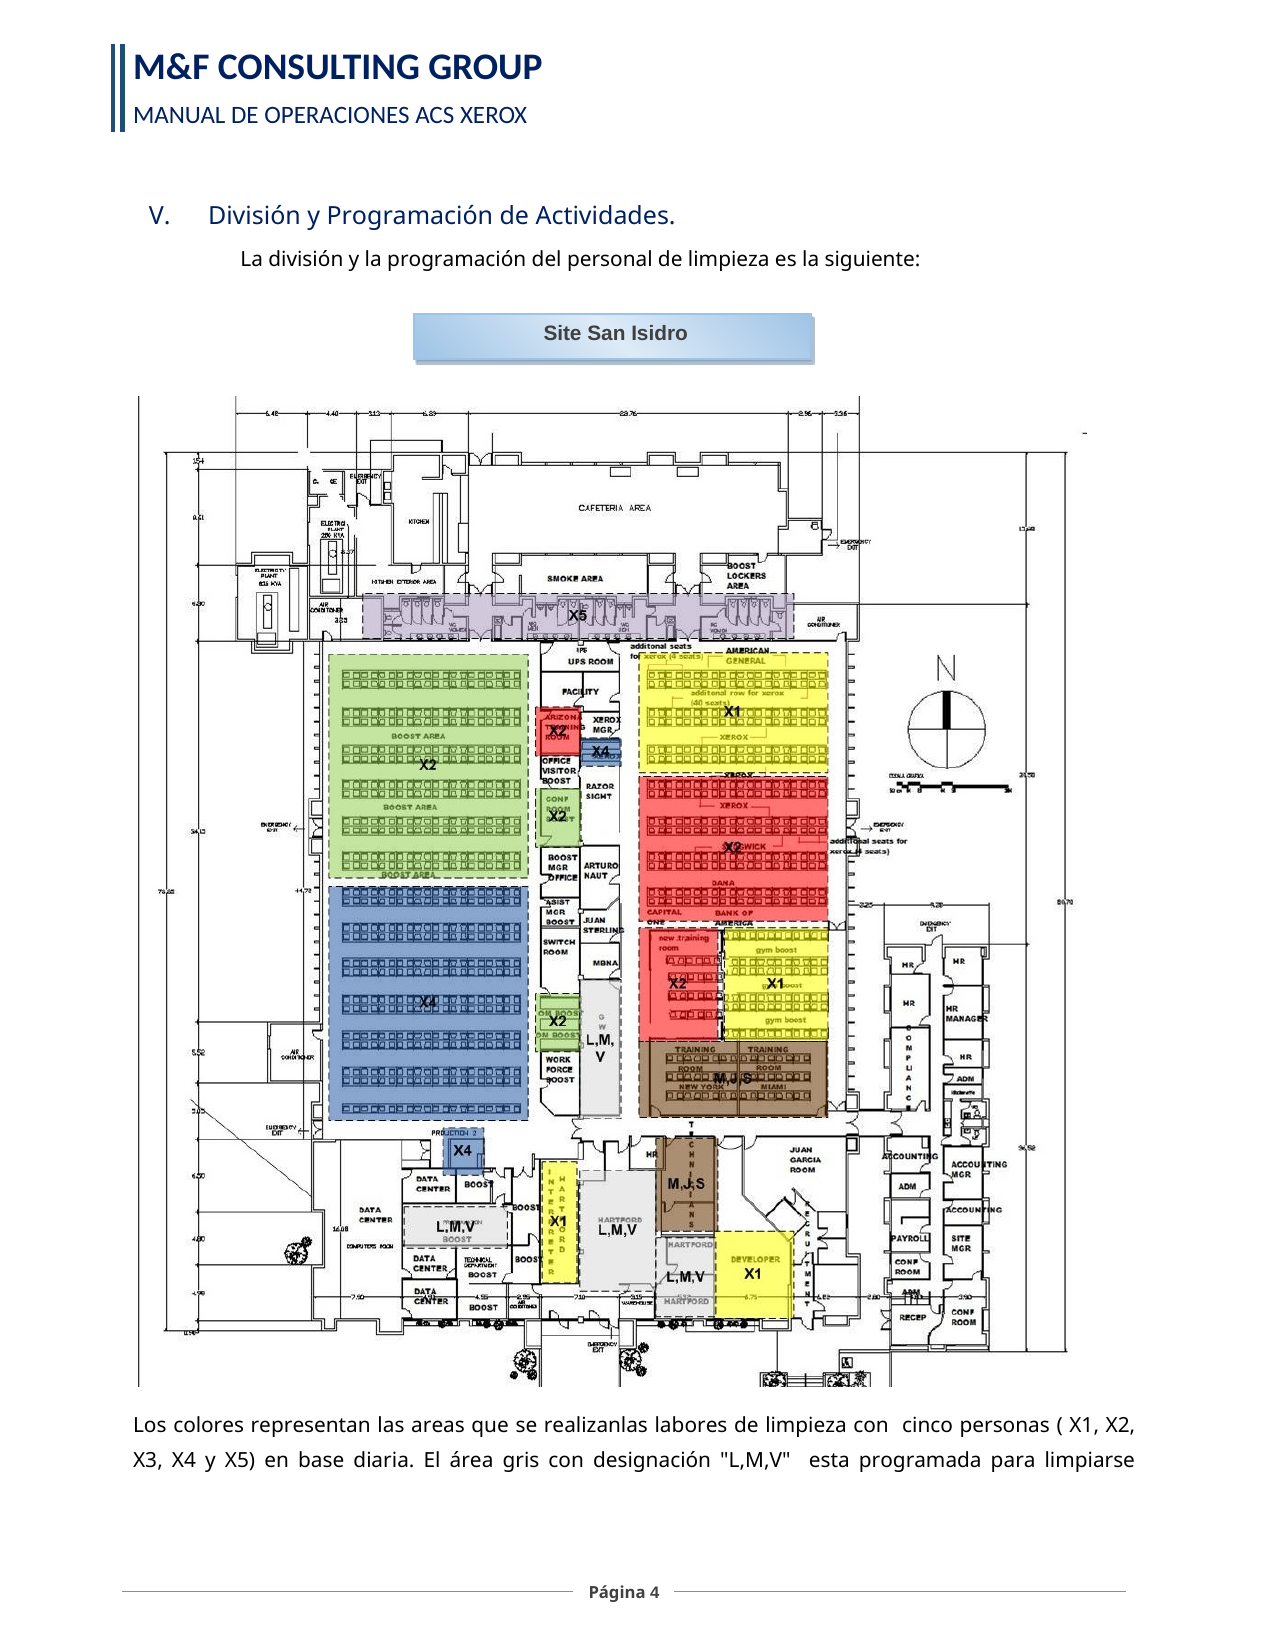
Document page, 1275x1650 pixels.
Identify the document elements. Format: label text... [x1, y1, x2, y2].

picture [132, 396, 1087, 1387]
subtitle División y Programación de Actividades. [170, 198, 1137, 232]
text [133, 1411, 1137, 1473]
text La división y la programación del personal de limpieza es la siguiente: [133, 244, 1137, 273]
